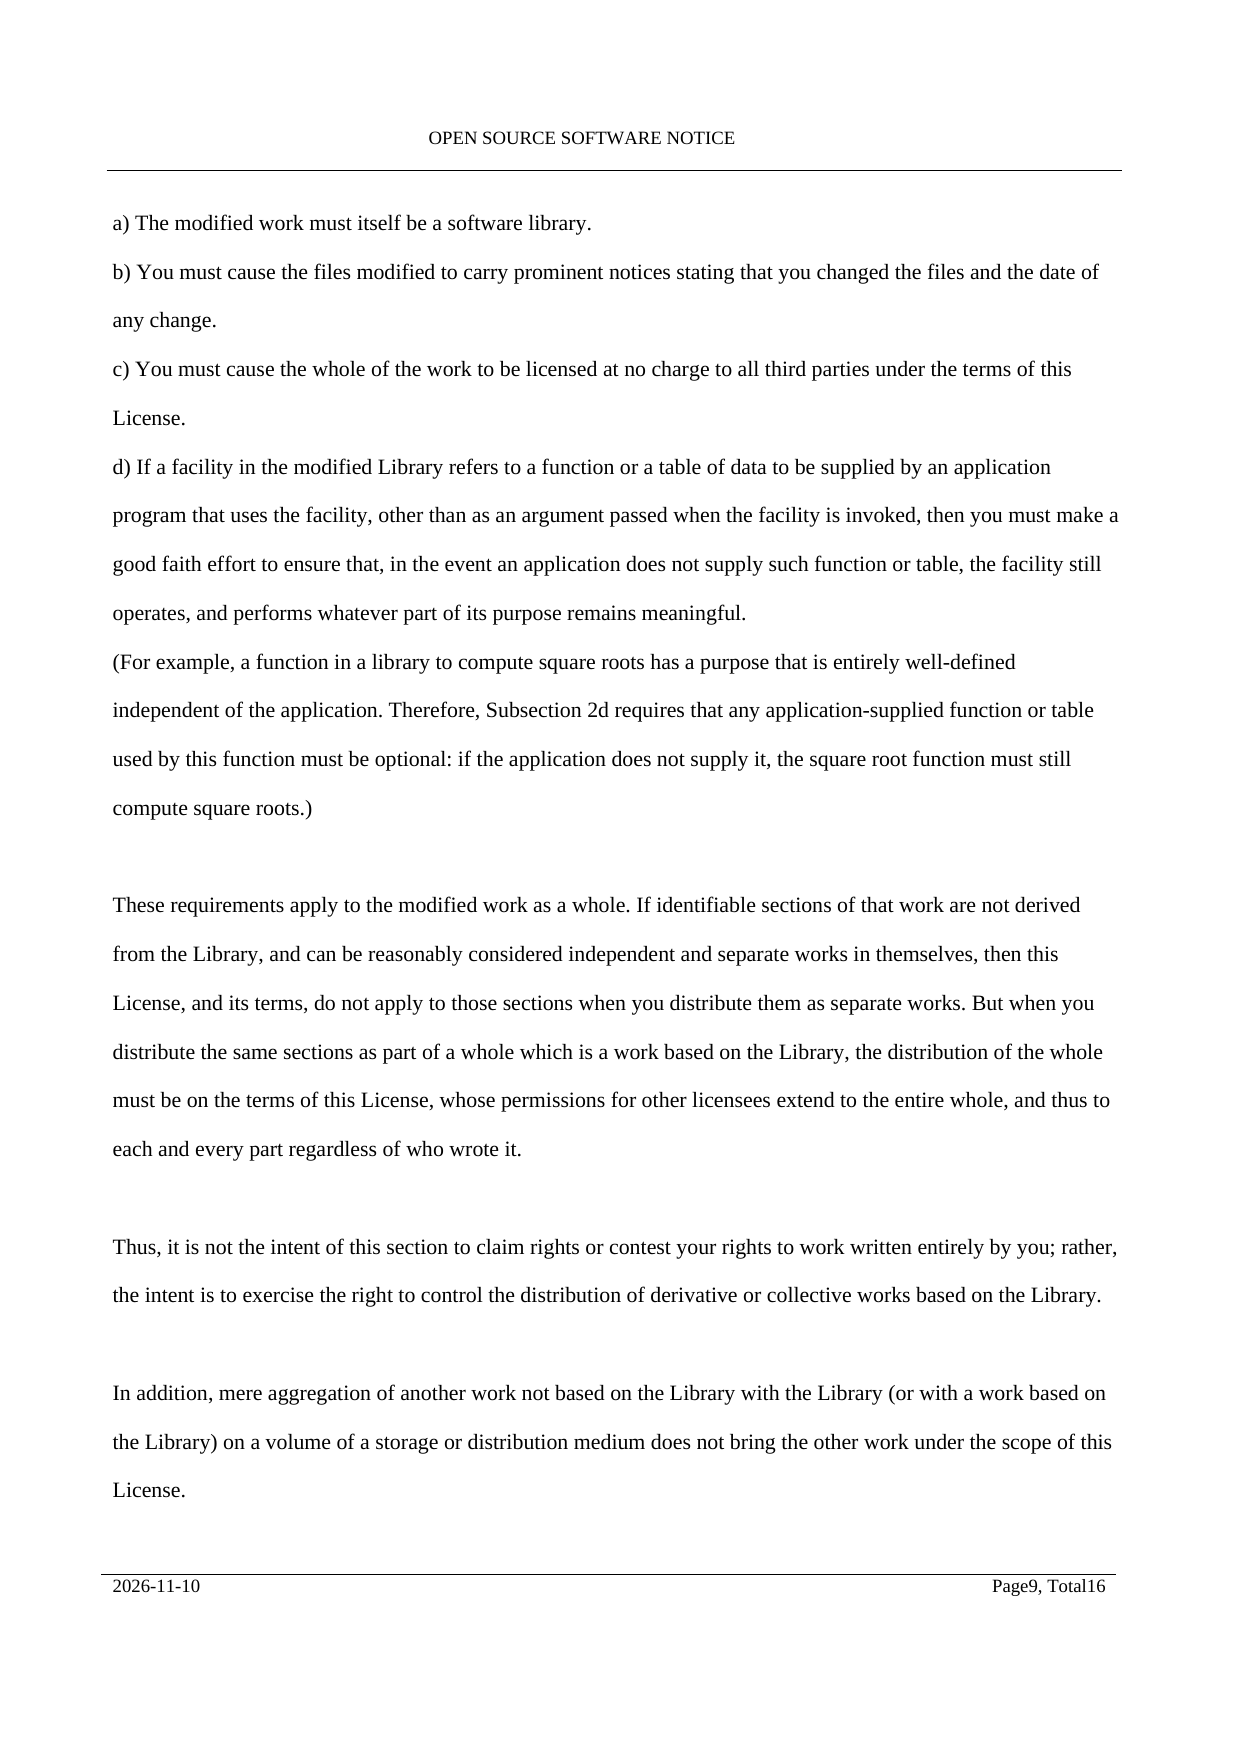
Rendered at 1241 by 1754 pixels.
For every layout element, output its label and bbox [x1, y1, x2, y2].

text [112, 206, 1128, 1506]
